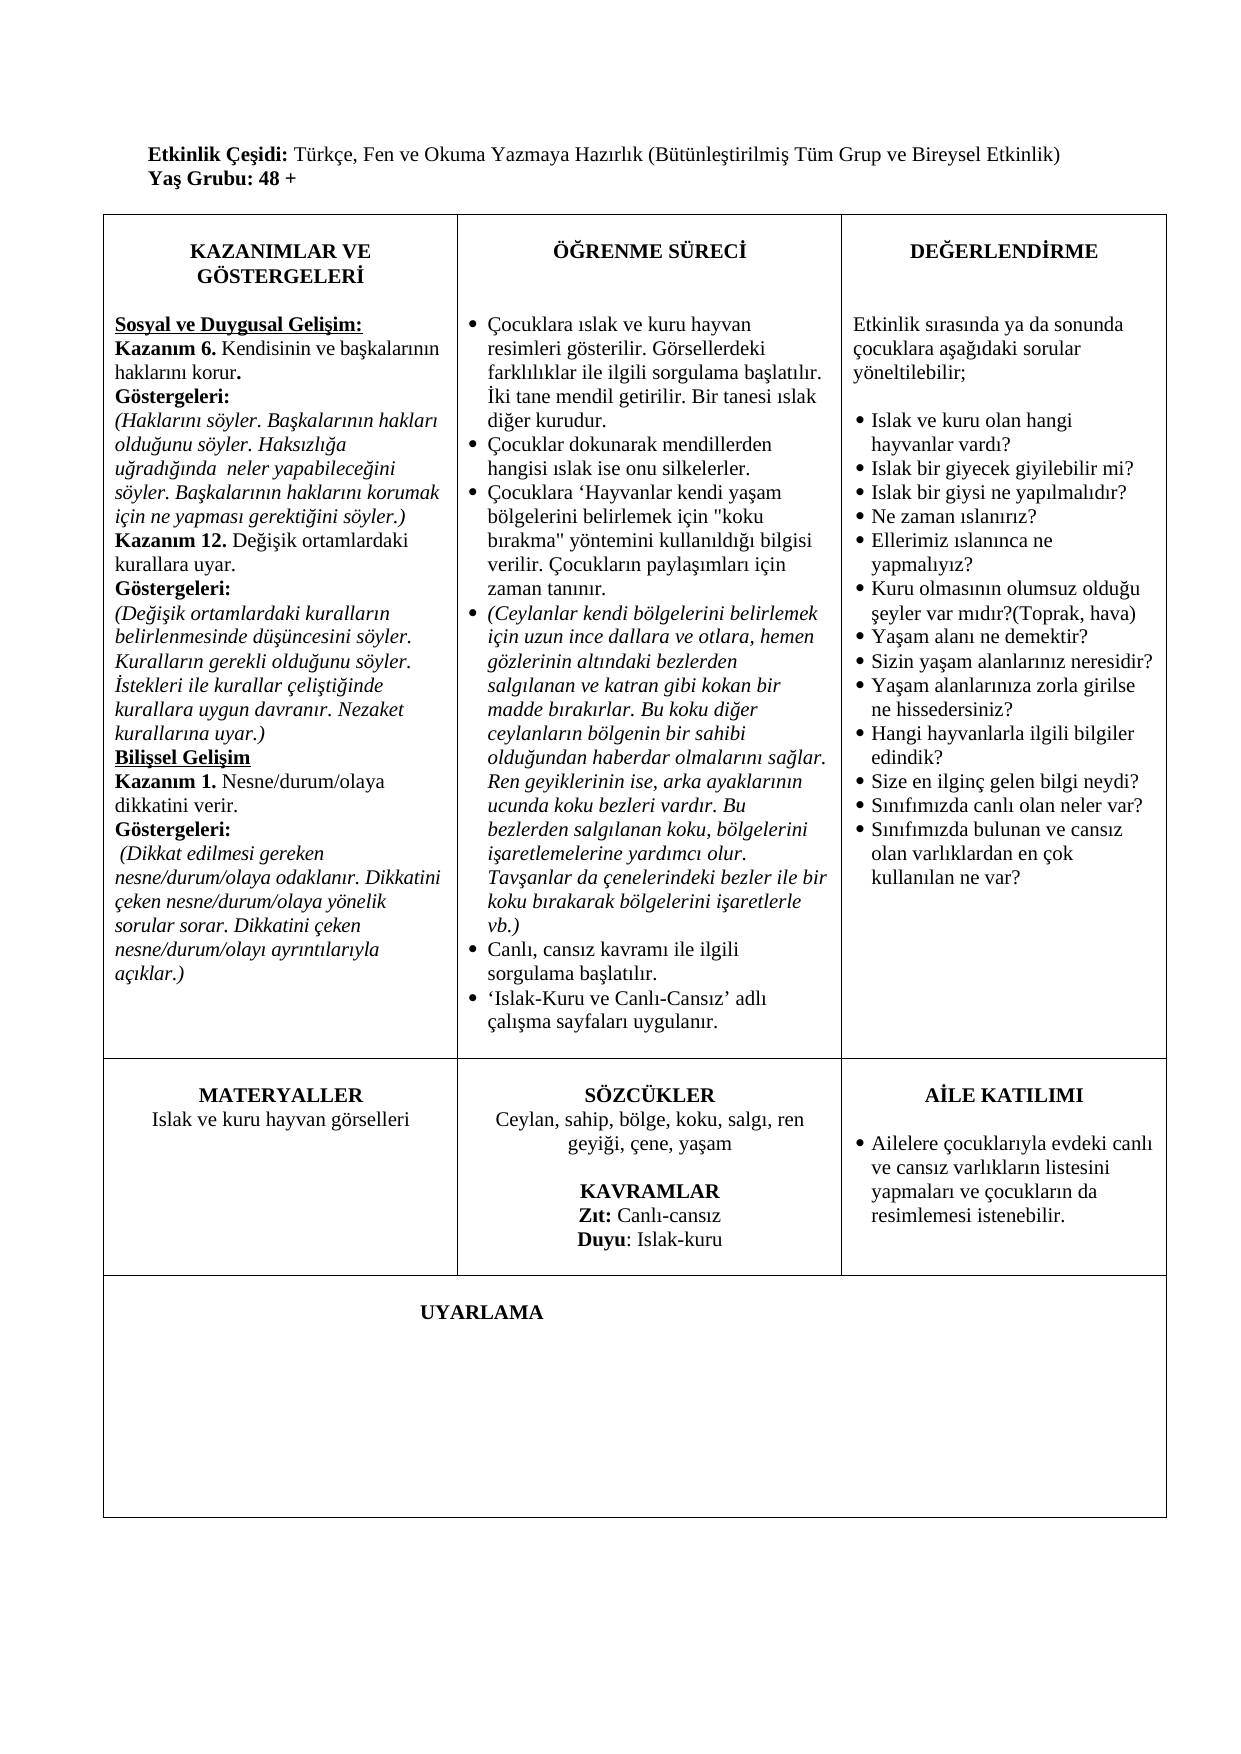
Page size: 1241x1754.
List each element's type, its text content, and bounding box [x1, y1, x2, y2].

text Etkinlik Çeşidi: Türkçe, Fen ve Okuma Yazmaya Hazırlık (Bütünleştirilmiş Tüm Grup ve Bireysel Etkinlik) [148, 142, 1092, 166]
table_cell MATERYALLER Islak ve kuru hayvan görselleri [104, 1059, 457, 1275]
table_cell SÖZCÜKLER Ceylan, sahip, bölge, koku, salgı, ren geyiği, çene, yaşam KAVRAMLAR Zıt: Canlı-cansız Duyu: Islak-kuru [458, 1059, 841, 1275]
table_header ÖĞRENME SÜRECİ Çocuklara ıslak ve kuru hayvan resimleri gösterilir. Görsellerdeki farklılıklar ile ilgili sorgulama başlatılır. İki tane mendil getirilir. Bir tanesi ıslak diğer kurudur. Çocuklar dokunarak mendillerden hangisi ıslak ise onu silkelerler. Çocuklara ‘Hayvanlar kendi yaşam bölgelerini belirlemek için "koku bırakma" yöntemini kullanıldığı bilgisi verilir. Çocukların paylaşımları için zaman tanınır. (Ceylanlar kendi bölgelerini belirlemek için uzun ince dallara ve otlara, hemen gözlerinin altındaki bezlerden salgılanan ve katran gibi kokan bir madde bırakırlar. Bu koku diğer ceylanların bölgenin bir sahibi olduğundan haberdar olmalarını sağlar. Ren geyiklerinin ise, arka ayaklarının ucunda koku bezleri vardır. Bu bezlerden salgılanan koku, bölgelerini işaretlemelerine yardımcı olur. Tavşanlar da çenelerindeki bezler ile bir koku bırakarak bölgelerini işaretlerle vb.) Canlı, cansız kavramı ile ilgili sorgulama başlatılır. ‘Islak-Kuru ve Canlı-Cansız’ adlı çalışma sayfaları uygulanır. [458, 215, 841, 1058]
table_header DEĞERLENDİRME Etkinlik sırasında ya da sonunda çocuklara aşağıdaki sorular yöneltilebilir; Islak ve kuru olan hangi hayvanlar vardı? Islak bir giyecek giyilebilir mi? Islak bir giysi ne yapılmalıdır? Ne zaman ıslanırız? Ellerimiz ıslanınca ne yapmalıyız? Kuru olmasının olumsuz olduğu şeyler var mıdır?(Toprak, hava) Yaşam alanı ne demektir? Sizin yaşam alanlarınız neresidir? Yaşam alanlarınıza zorla girilse ne hissedersiniz? Hangi hayvanlarla ilgili bilgiler edindik? Size en ilginç gelen bilgi neydi? Sınıfımızda canlı olan neler var? Sınıfımızda bulunan ve cansız olan varlıklardan en çok kullanılan ne var? [842, 215, 1166, 1058]
table_cell [842, 1276, 1166, 1517]
table_cell UYARLAMA [104, 1276, 842, 1517]
table_cell AİLE KATILIMI Ailelere çocuklarıyla evdeki canlı ve cansız varlıkların listesini yapmaları ve çocukların da resimlemesi istenebilir. [842, 1059, 1166, 1275]
table_header KAZANIMLAR VE GÖSTERGELERİ Sosyal ve Duygusal Gelişim: Kazanım 6. Kendisinin ve başkalarının haklarını korur. Göstergeleri: (Haklarını söyler. Başkalarının hakları olduğunu söyler. Haksızlığa uğradığında neler yapabileceğini söyler. Başkalarının haklarını korumak için ne yapması gerektiğini söyler.) Kazanım 12. Değişik ortamlardaki kurallara uyar. Göstergeleri: (Değişik ortamlardaki kuralların belirlenmesinde düşüncesini söyler. Kuralların gerekli olduğunu söyler. İstekleri ile kurallar çeliştiğinde kurallara uygun davranır. Nezaket kurallarına uyar.) Bilişsel Gelişim Kazanım 1. Nesne/durum/olaya dikkatini verir. Göstergeleri: (Dikkat edilmesi gereken nesne/durum/olaya odaklanır. Dikkatini çeken nesne/durum/olaya yönelik sorular sorar. Dikkatini çeken nesne/durum/olayı ayrıntılarıyla açıklar.) [104, 215, 457, 1058]
text Yaş Grubu: 48 + [148, 166, 1092, 190]
